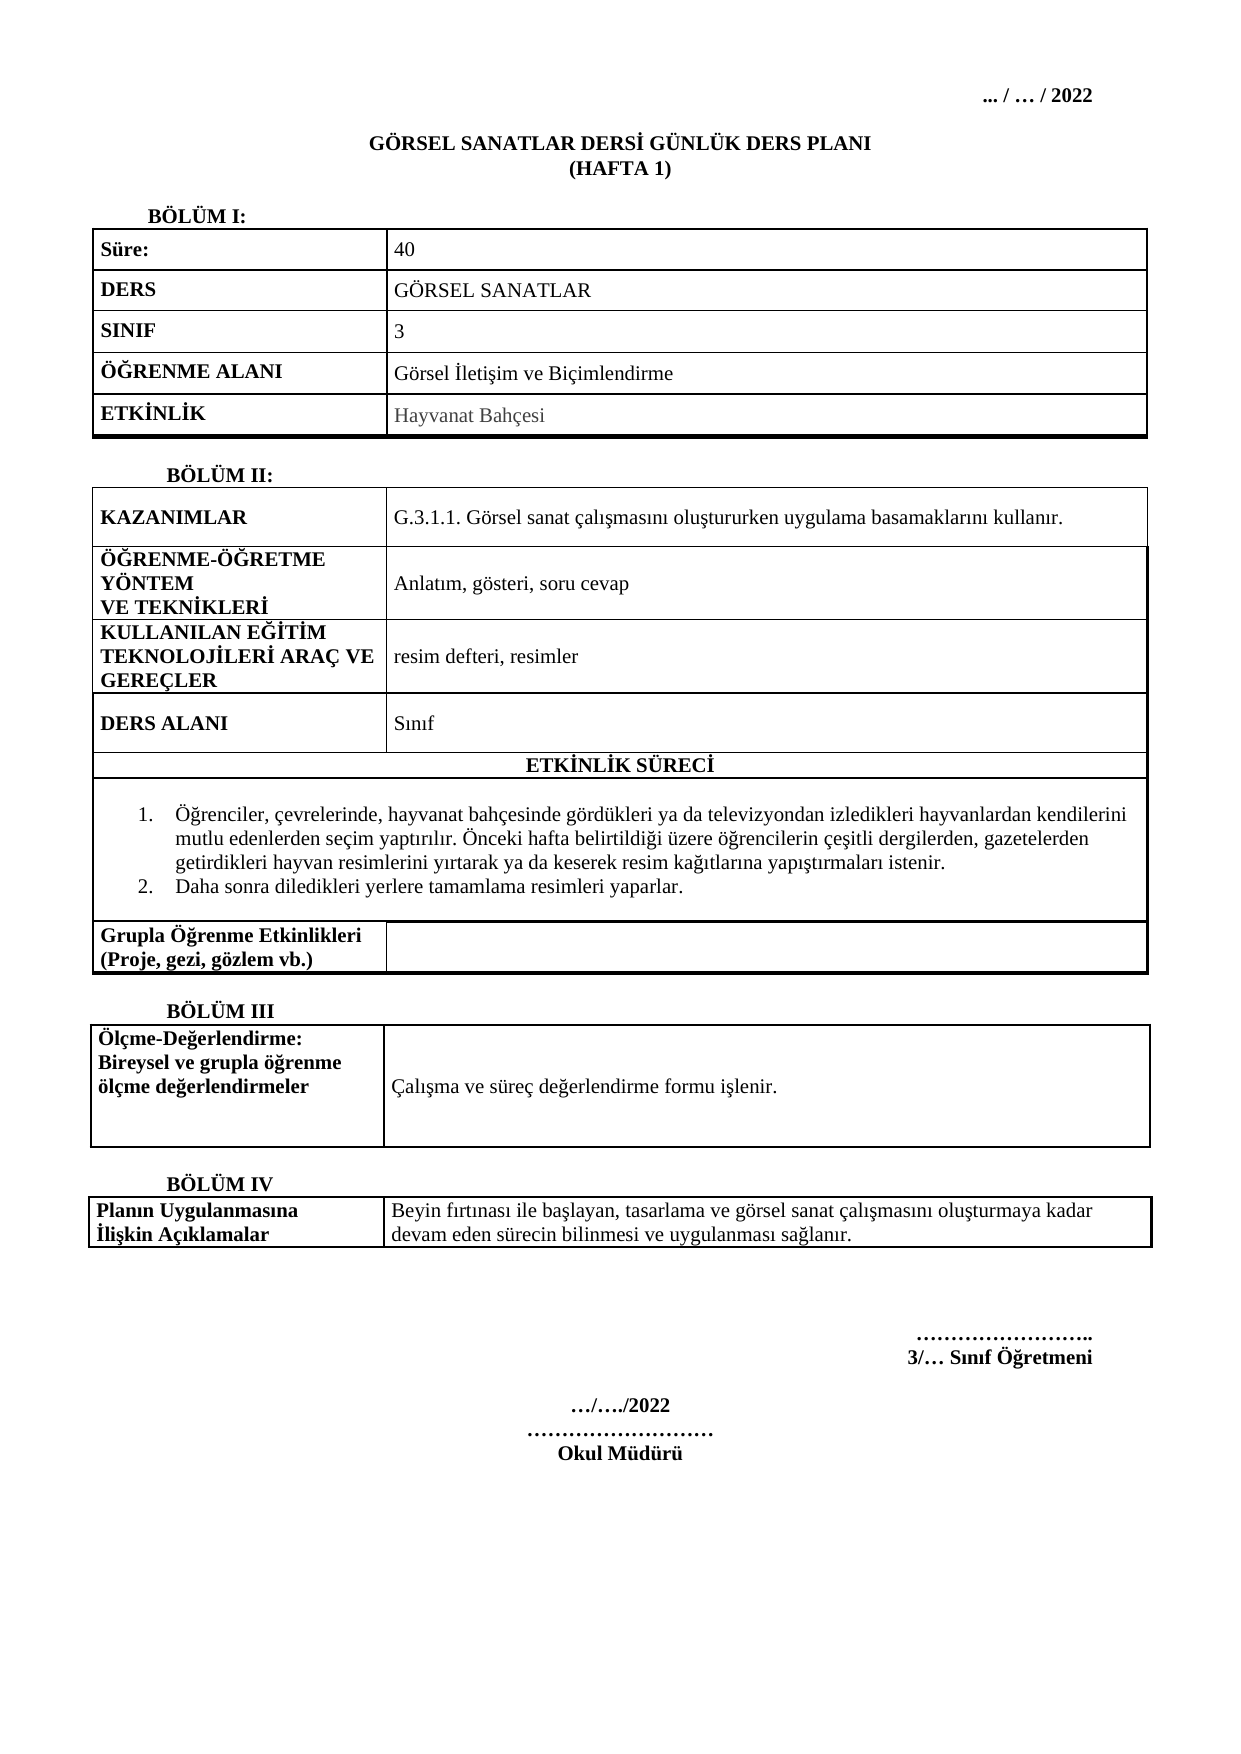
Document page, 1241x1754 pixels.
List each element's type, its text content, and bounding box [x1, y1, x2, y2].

table_cell Hayvanat Bahçesi [388, 395, 1146, 434]
text …/…./2022 [148, 1393, 1093, 1417]
table_header G.3.1.1. Görsel sanat çalışmasını oluştururken uygulama basamaklarını kullanır. [387, 488, 1147, 546]
table_cell Grupla Öğrenme Etkinlikleri (Proje, gezi, gözlem vb.) [94, 922, 386, 971]
text ... / … / 2022 [148, 83, 1093, 107]
table_cell ÖĞRENME-ÖĞRETME YÖNTEM VE TEKNİKLERİ [93, 547, 386, 619]
table_cell Görsel İletişim ve Biçimlendirme [388, 353, 1146, 393]
text …………………….. [148, 1321, 1093, 1344]
subtitle BÖLÜM IV [148, 1172, 1093, 1196]
table_cell resim defteri, resimler [387, 620, 1146, 692]
table_cell [387, 923, 1146, 971]
text ……………………… [148, 1417, 1093, 1441]
table_cell Anlatım, gösteri, soru cevap [387, 547, 1146, 619]
table_cell ÖĞRENME ALANI [94, 353, 386, 393]
text GÖRSEL SANATLAR DERSİ GÜNLÜK DERS PLANI [148, 131, 1093, 155]
text 3/… Sınıf Öğretmeni [148, 1344, 1093, 1369]
table_cell Sınıf [387, 694, 1146, 752]
table_header Süre: [94, 230, 386, 269]
table_cell SINIF [94, 311, 386, 352]
table_cell ETKİNLİK SÜRECİ [94, 753, 1146, 777]
text BÖLÜM I: [148, 203, 1093, 228]
subtitle BÖLÜM III [148, 999, 1093, 1023]
table_cell GÖRSEL SANATLAR [388, 271, 1146, 310]
table_header Ölçme-Değerlendirme: Bireysel ve grupla öğrenme ölçme değerlendirmeler [92, 1026, 383, 1146]
table_cell KULLANILAN EĞİTİM TEKNOLOJİLERİ ARAÇ VE GEREÇLER [93, 620, 386, 692]
table_header Beyin fırtınası ile başlayan, tasarlama ve görsel sanat çalışmasını oluşturmaya kadar devam eden sürecin bilinmesi ve uygulanması sağlanır. [385, 1198, 1150, 1246]
table_cell DERS ALANI [94, 694, 386, 752]
text Okul Müdürü [148, 1441, 1093, 1465]
table_header KAZANIMLAR [93, 488, 386, 546]
table_header 40 [388, 230, 1146, 269]
text BÖLÜM II: [148, 463, 1093, 487]
table_cell Öğrenciler, çevrelerinde, hayvanat bahçesinde gördükleri ya da televizyondan izledikleri hayvanlardan kendilerini mutlu edenlerden seçim yaptırılır. Önceki hafta belirtildiği üzere öğrencilerin çeşitli dergilerden, gazetelerden getirdikleri hayvan resimlerini yırtarak ya da keserek resim kağıtlarına yapıştırmaları istenir. Daha sonra diledikleri yerlere tamamlama resimleri yaparlar. [94, 779, 1146, 920]
table_header Planın Uygulanmasına İlişkin Açıklamalar [90, 1198, 383, 1246]
table_header Çalışma ve süreç değerlendirme formu işlenir. [385, 1026, 1149, 1146]
text (HAFTA 1) [148, 155, 1093, 179]
table_cell 3 [388, 311, 1146, 352]
table_cell DERS [94, 271, 386, 310]
table_cell ETKİNLİK [94, 395, 386, 434]
